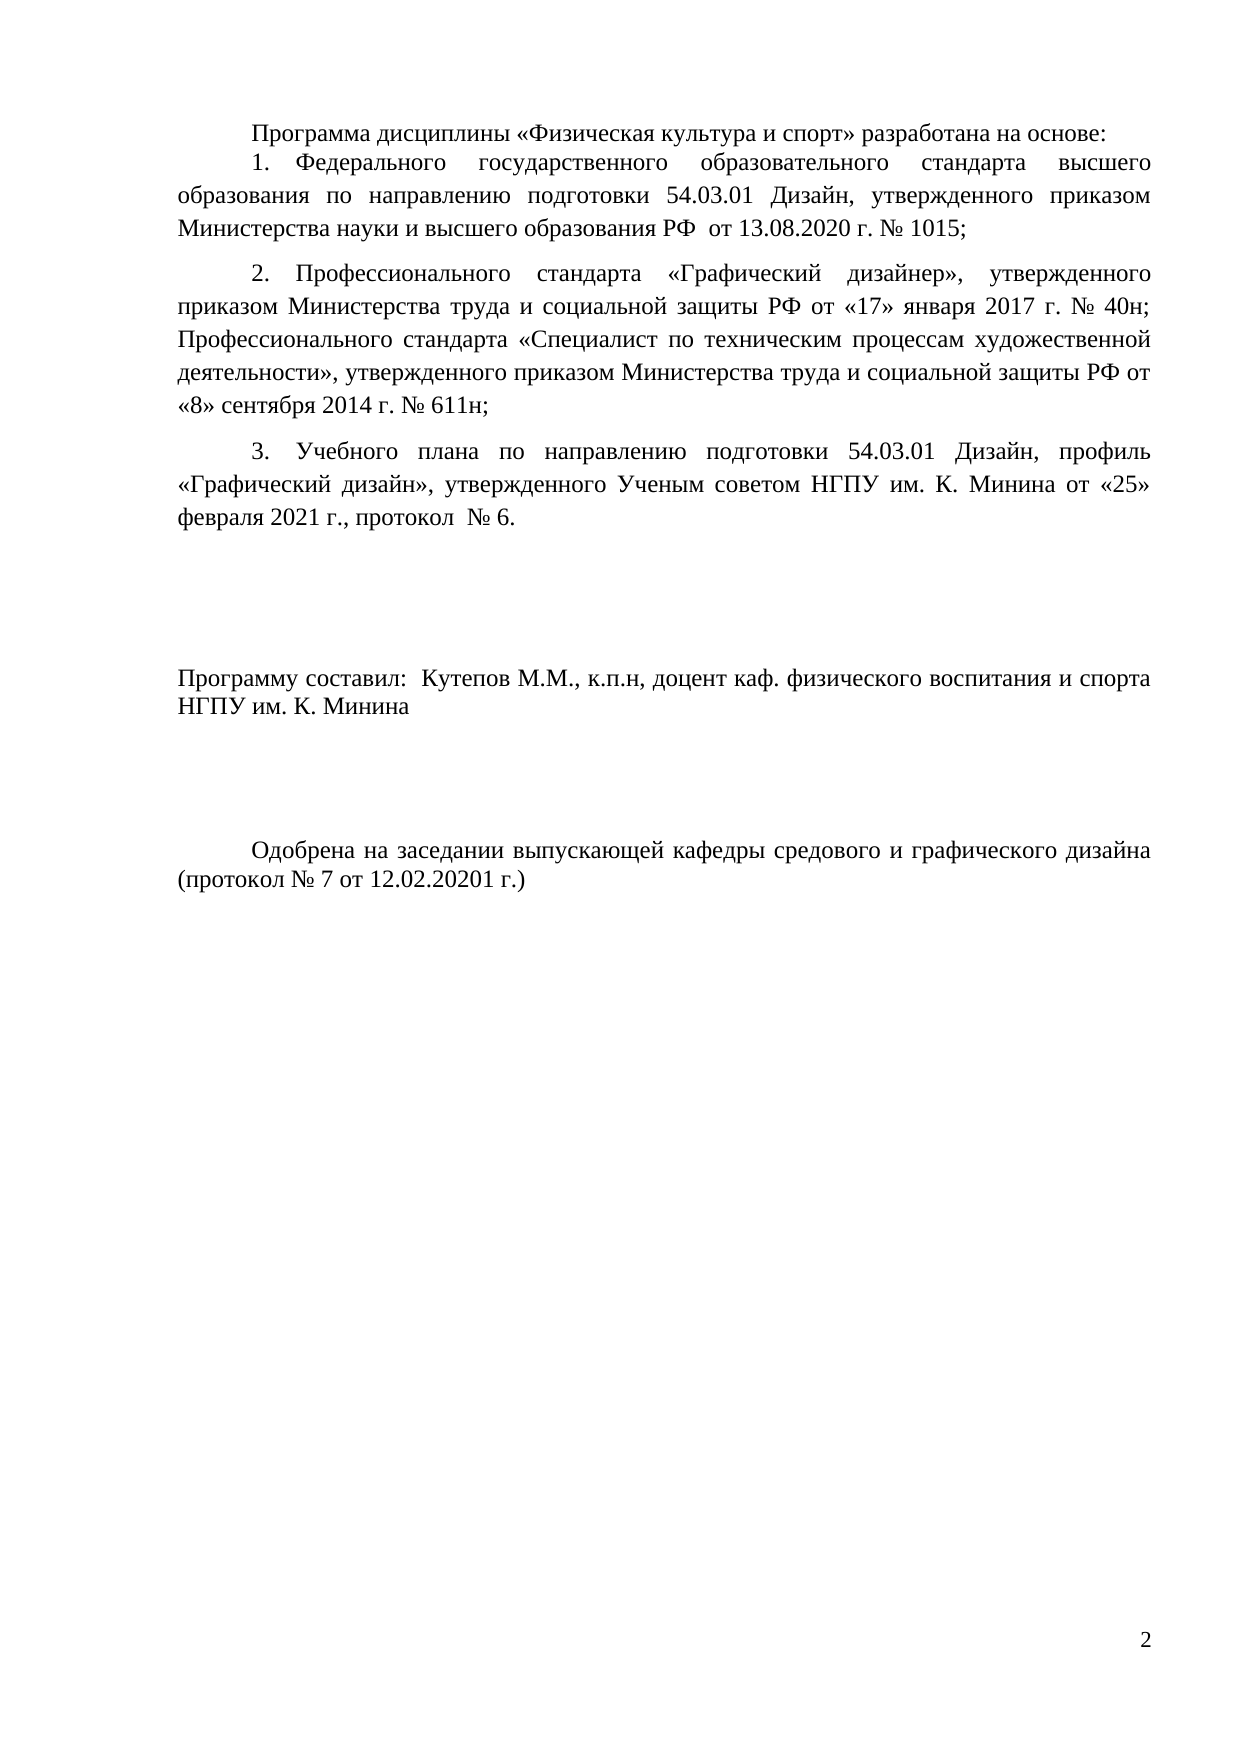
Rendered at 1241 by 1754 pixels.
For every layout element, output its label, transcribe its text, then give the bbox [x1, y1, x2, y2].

list Федерального государственного образовательного стандарта высшего образования по направлению подготовки 54.03.01 Дизайн, утвержденного приказом Министерства науки и высшего образования РФ от 13.08.2020 г. № 1015; [177, 147, 1152, 242]
text Одобрена на заседании выпускающей кафедры средового и графического дизайна (протокол № 7 от 12.02.20201 г.) [177, 835, 1152, 893]
list Учебного плана по направлению подготовки 54.03.01 Дизайн, профиль «Графический дизайн», утвержденного Ученым советом НГПУ им. К. Минина от «25» февраля 2021 г., протокол № 6. [177, 436, 1152, 531]
list Профессионального стандарта «Графический дизайнер», утвержденного приказом Министерства труда и социальной защиты РФ от «17» января 2017 г. № 40н; Профессионального стандарта «Специалист по техническим процессам художественной деятельности», утвержденного приказом Министерства труда и социальной защиты РФ от «8» сентября 2014 г. № 611н; [177, 258, 1152, 419]
text Программу составил: Кутепов М.М., к.п.н, доцент каф. физического воспитания и спорта НГПУ им. К. Минина [177, 663, 1152, 720]
text Программа дисциплины «Физическая культура и спорт» разработана на основе: [177, 118, 1152, 147]
